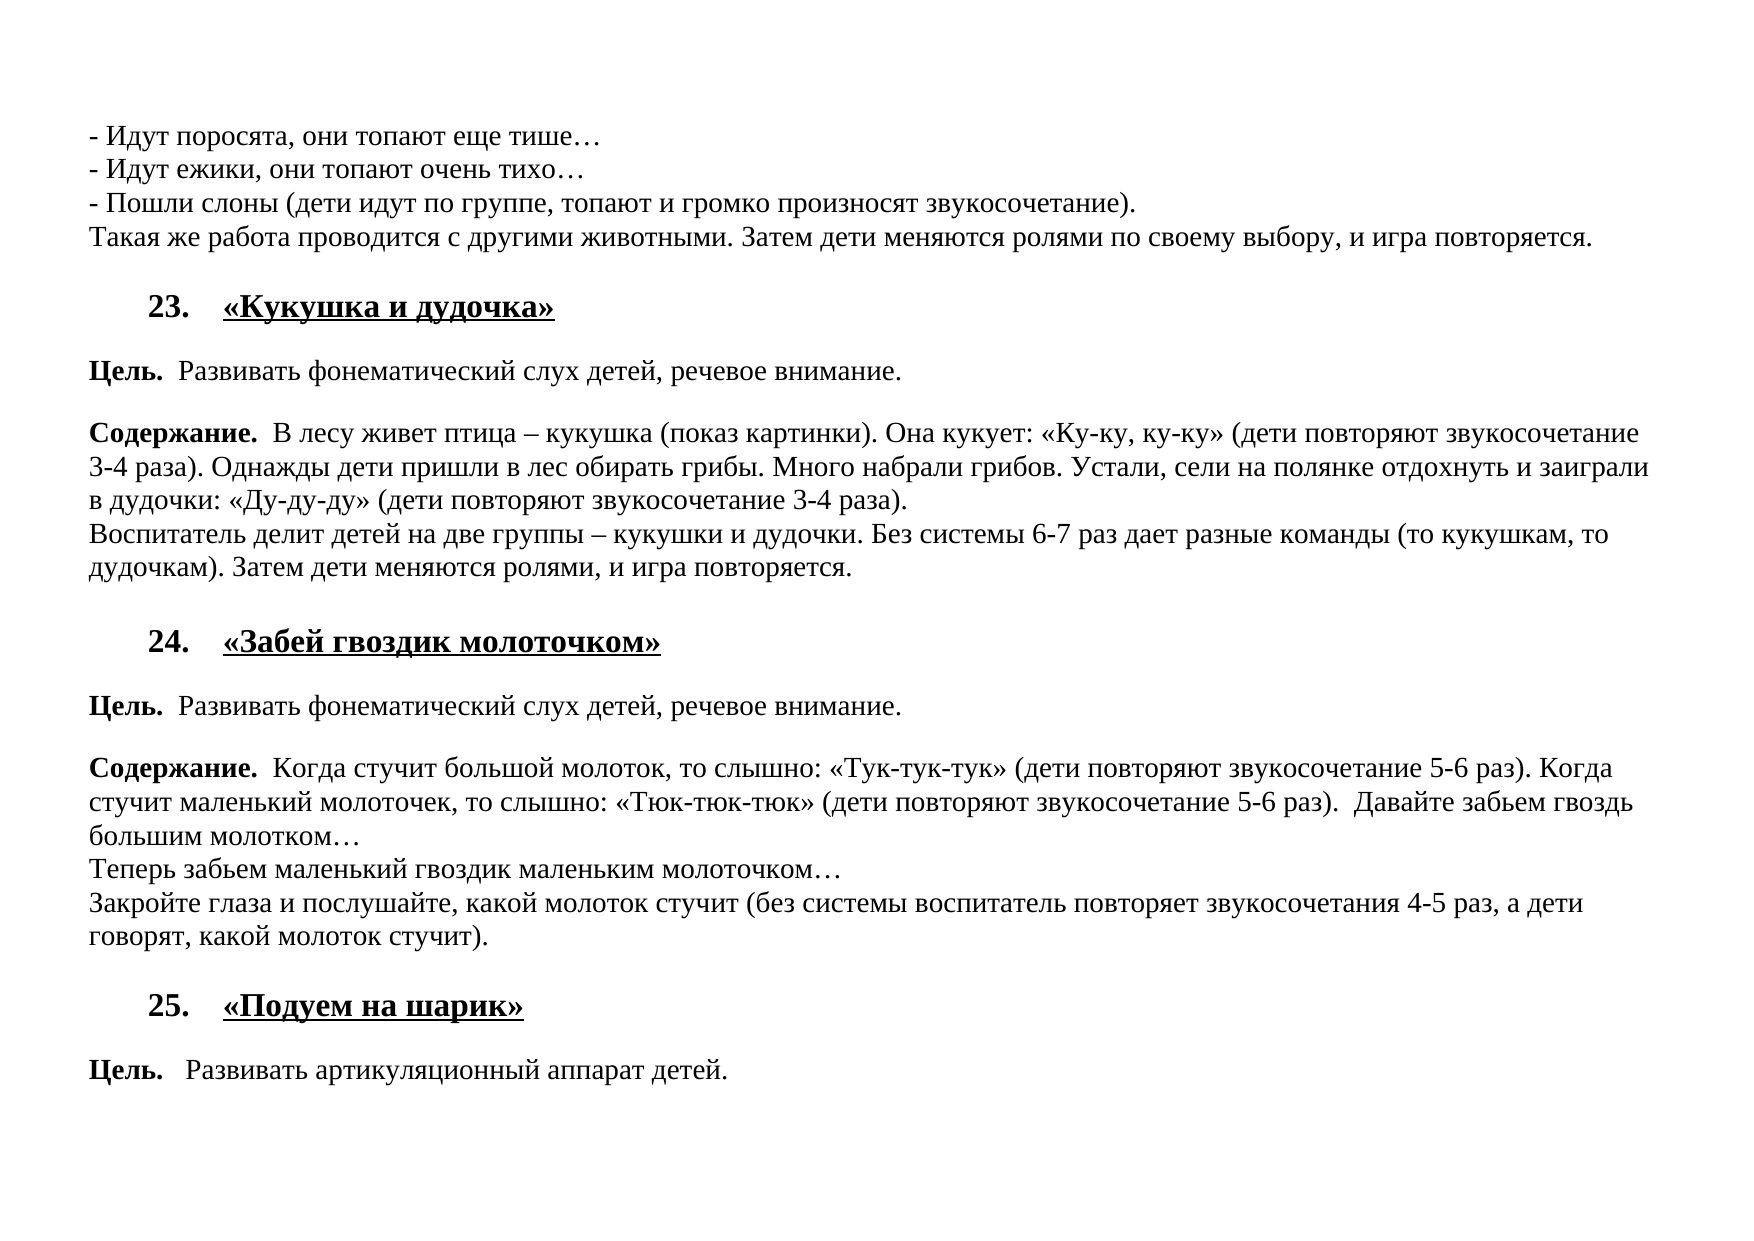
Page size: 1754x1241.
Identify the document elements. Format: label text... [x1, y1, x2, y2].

text Содержание. Когда стучит большой молоток, то слышно: «Тук-тук-тук» (дети повторяют звукосочетание 5-6 раз). Когда стучит маленький молоточек, то слышно: «Тюк-тюк-тюк» (дети повторяют звукосочетание 5-6 раз). Давайте забьем гвоздь большим молотком… Теперь забьем маленький гвоздик маленьким молоточком… Закройте глаза и послушайте, какой молоток стучит (без системы воспитатель повторяет звукосочетания 4-5 раз, а дети говорят, какой молоток стучит). [89, 751, 1665, 952]
text 23. «Кукушка и дудочка» [89, 286, 1665, 353]
text Цель. Развивать артикуляционный аппарат детей. [89, 1052, 1665, 1115]
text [89, 118, 1665, 252]
text Воспитатель делит детей на две группы – кукушки и дудочки. Без системы 6-7 раз дает разные команды (то кукушкам, то дудочкам). Затем дети меняются ролями, и игра повторяется. [89, 516, 1665, 583]
text 25. «Подуем на шарик» [89, 985, 1665, 1052]
text Цель. Развивать фонематический слух детей, речевое внимание. [89, 353, 1665, 415]
text 24. «Забей гвоздик молоточком» [89, 621, 1665, 688]
text Содержание. В лесу живет птица – кукушка (показ картинки). Она кукует: «Ку-ку, ку-ку» (дети повторяют звукосочетание 3-4 раза). Однажды дети пришли в лес обирать грибы. Много набрали грибов. Устали, сели на полянке отдохнуть и заиграли в дудочки: «Ду-ду-ду» (дети повторяют звукосочетание 3-4 раза). [89, 415, 1665, 516]
text Цель. Развивать фонематический слух детей, речевое внимание. [89, 688, 1665, 751]
